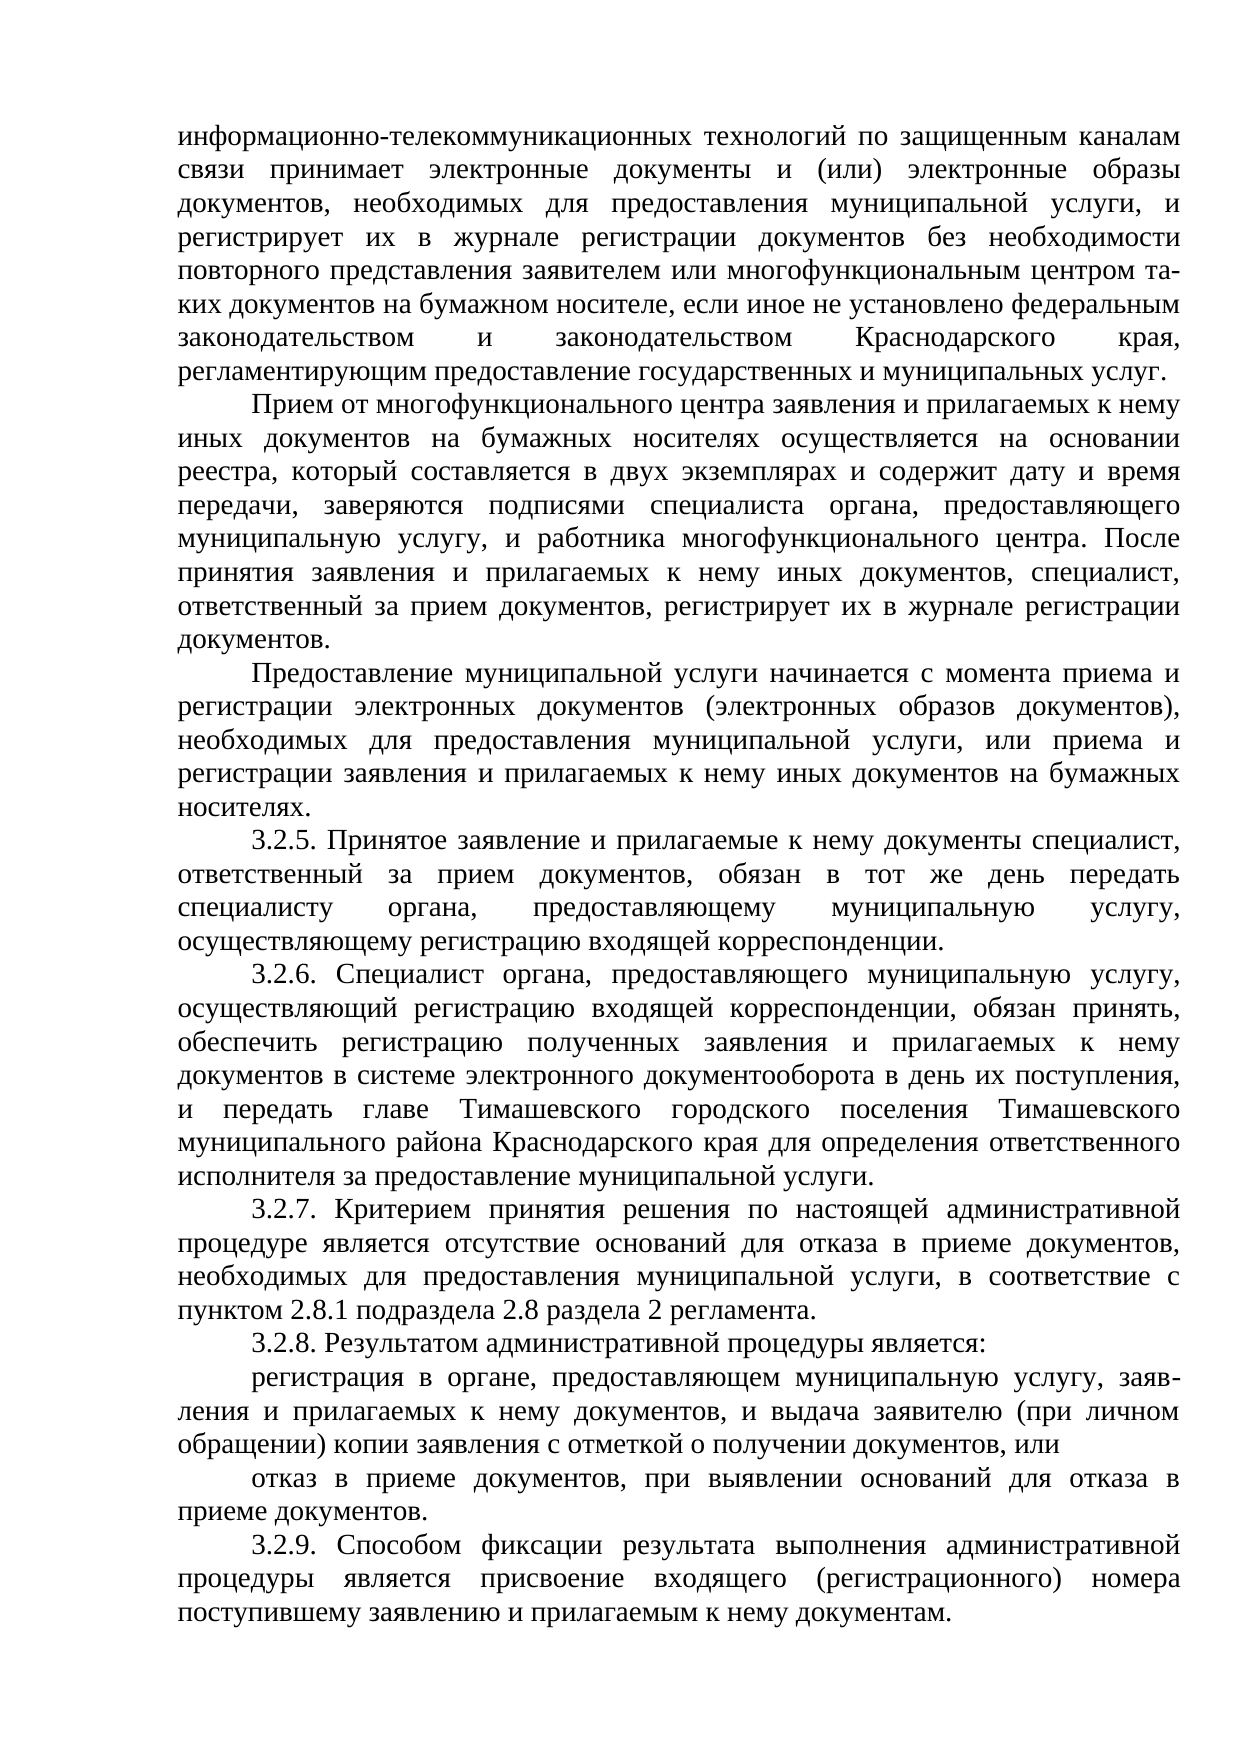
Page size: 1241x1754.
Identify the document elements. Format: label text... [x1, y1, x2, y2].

text отказ в приеме документов, при выявлении оснований для отказа в приеме документов. [177, 1460, 1181, 1527]
text 3.2.5. Принятое заявление и прилагаемые к нему документы специалист, ответственный за прием документов, обязан в тот же день передать специалисту органа, предоставляющему муниципальную услугу, осуществляющему регистрацию входящей корреспонденции. [177, 822, 1181, 957]
text 3.2.9. Способом фиксации результата выполнения административной процедуры является присвоение входящего (регистрационного) номера поступившему заявлению и прилагаемым к нему документам. [177, 1527, 1181, 1627]
text 3.2.6. Специалист органа, предоставляющего муниципальную услугу, осуществляющий регистрацию входящей корреспонденции, обязан принять, обеспечить регистрацию полученных заявления и прилагаемых к нему документов в системе электронного документооборота в день их поступления, и передать главе Тимашевского городского поселения Тимашевского муниципального района Краснодарского края для определения ответственного исполнителя за предоставление муниципальной услуги. [177, 957, 1181, 1191]
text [177, 118, 1181, 386]
text регистрация в органе, предоставляющем муниципальную услугу, заявления и прилагаемых к нему документов, и выдача заявителю (при личном обращении) копии заявления с отметкой о получении документов, или [177, 1359, 1181, 1460]
text Прием от многофункционального центра заявления и прилагаемых к нему иных документов на бумажных носителях осуществляется на основании реестра, который составляется в двух экземплярах и содержит дату и время передачи, заверяются подписями специалиста органа, предоставляющего муниципальную услугу, и работника многофункционального центра. После принятия заявления и прилагаемых к нему иных документов, специалист, ответственный за прием документов, регистрирует их в журнале регистрации документов. [177, 386, 1181, 655]
text 3.2.8. Результатом административной процедуры является: [177, 1326, 1181, 1359]
text 3.2.7. Критерием принятия решения по настоящей административной процедуре является отсутствие оснований для отказа в приеме документов, необходимых для предоставления муниципальной услуги, в соответствие с пунктом 2.8.1 подраздела 2.8 раздела 2 регламента. [177, 1191, 1181, 1326]
text Предоставление муниципальной услуги начинается с момента приема и регистрации электронных документов (электронных образов документов), необходимых для предоставления муниципальной услуги, или приема и регистрации заявления и прилагаемых к нему иных документов на бумажных носителях. [177, 655, 1181, 822]
